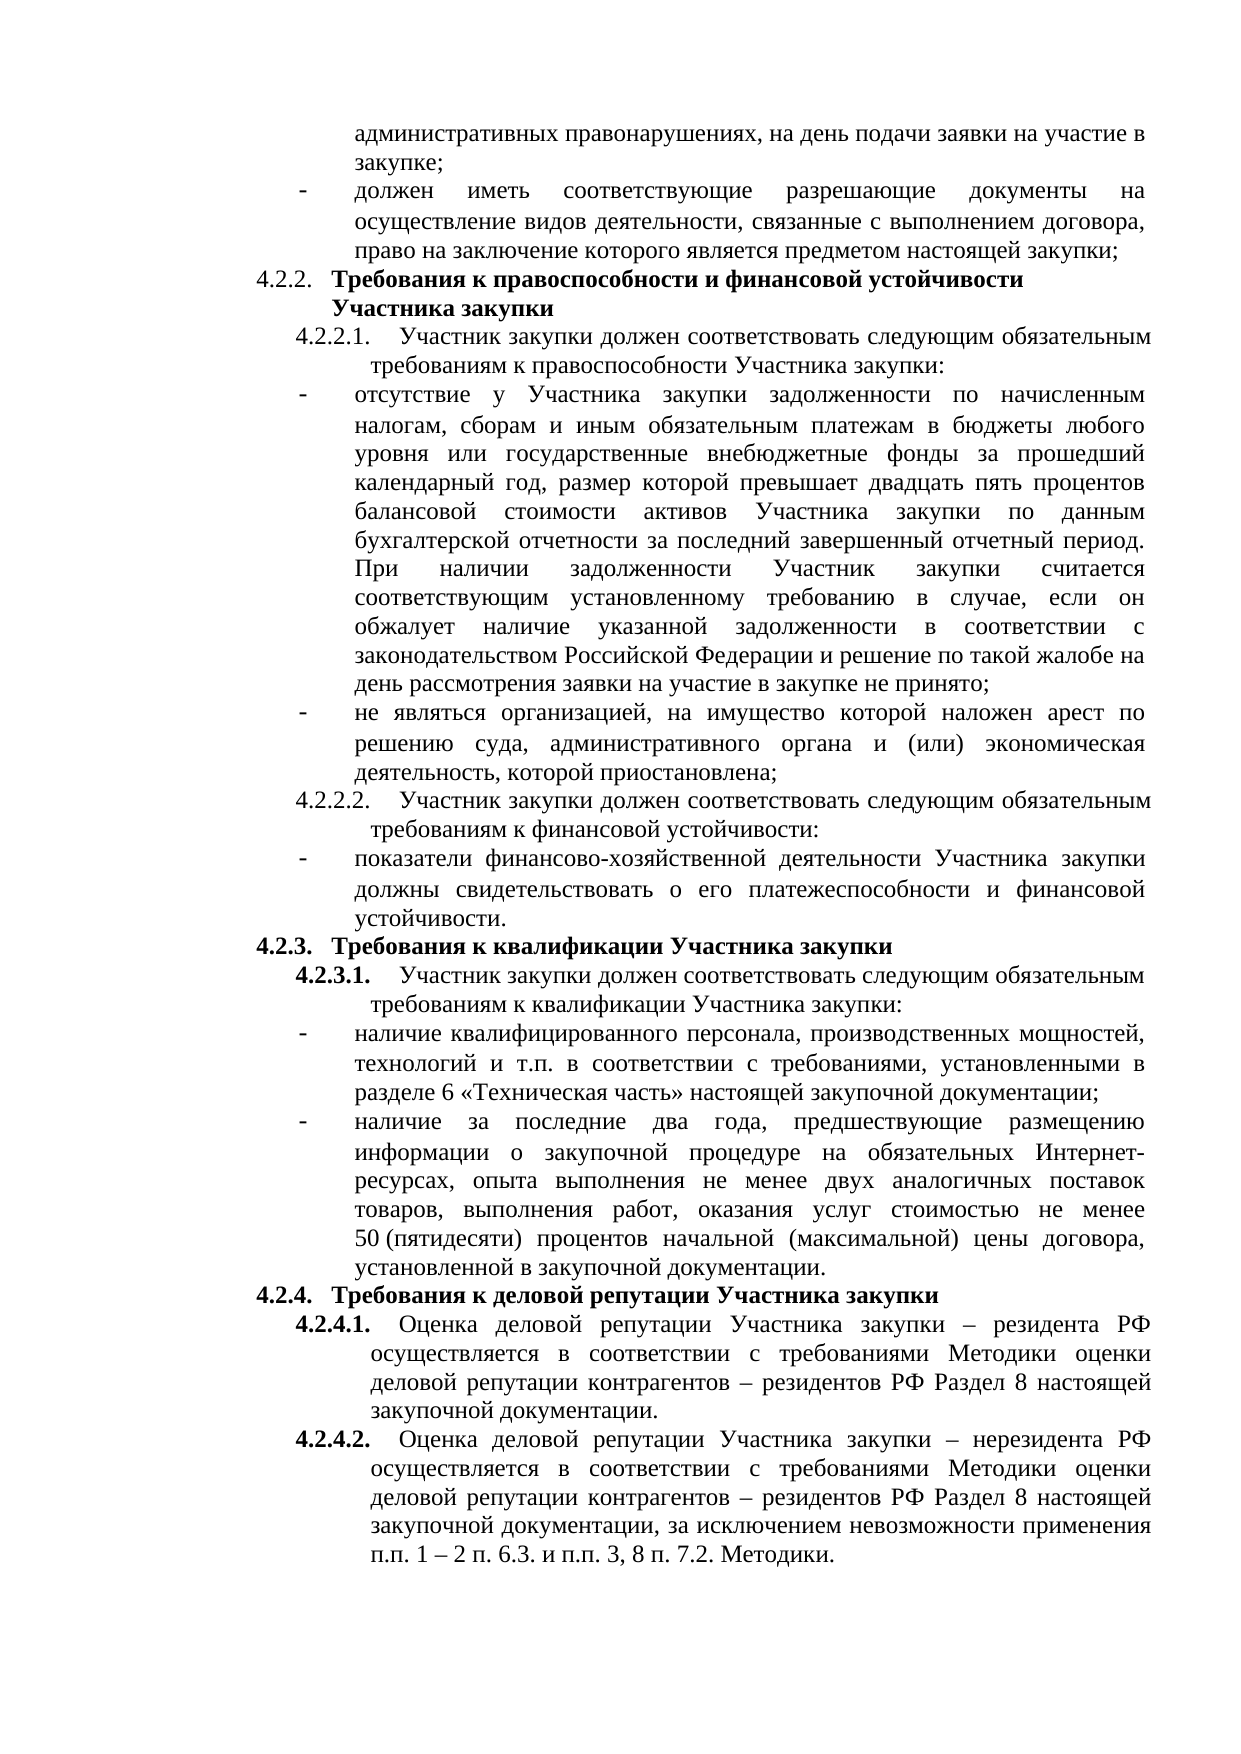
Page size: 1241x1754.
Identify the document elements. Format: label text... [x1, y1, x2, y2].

list Требования к квалификации Участника закупки [256, 931, 1152, 960]
list Участник закупки должен соответствовать следующим обязательным требованиям к финансовой устойчивости: [295, 786, 1152, 843]
list отсутствие у Участника закупки задолженности по начисленным налогам, сборам и иным обязательным платежам в бюджеты любого уровня или государственные внебюджетные фонды за прошедший календарный год, размер которой превышает двадцать пять процентов балансовой стоимости активов Участника закупки по данным бухгалтерской отчетности за последний завершенный отчетный период. При наличии задолженности Участник закупки считается соответствующим установленному требованию в случае, если он обжалует наличие указанной задолженности в соответствии с законодательством Российской Федерации и решение по такой жалобе на день рассмотрения заявки на участие в закупке не принято; [295, 379, 1146, 697]
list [295, 118, 1146, 176]
list показатели финансово-хозяйственной деятельности Участника закупки должны свидетельствовать о его платежеспособности и финансовой устойчивости. [295, 843, 1146, 931]
list Оценка деловой репутации Участника закупки – резидента РФ осуществляется в соответствии с требованиями Методики оценки деловой репутации контрагентов – резидентов РФ Раздел 8 настоящей закупочной документации. [295, 1309, 1152, 1424]
list не являться организацией, на имущество которой наложен арест по решению суда, административного органа и (или) экономическая деятельность, которой приостановлена; [295, 697, 1146, 786]
list Оценка деловой репутации Участника закупки – нерезидента РФ осуществляется в соответствии с требованиями Методики оценки деловой репутации контрагентов – резидентов РФ Раздел 8 настоящей закупочной документации, за исключением невозможности применения п.п. 1 – 2 п. 6.3. и п.п. 3, 8 п. 7.2. Методики. [295, 1424, 1152, 1568]
list Требования к деловой репутации Участника закупки [256, 1281, 1152, 1309]
list наличие квалифицированного персонала, производственных мощностей, технологий и т.п. в соответствии с требованиями, установленными в разделе 6 «Техническая часть» настоящей закупочной документации; [295, 1018, 1146, 1106]
list наличие за последние два года, предшествующие размещению информации о закупочной процедуре на обязательных Интернет-ресурсах, опыта выполнения не менее двух аналогичных поставок товаров, выполнения работ, оказания услуг стоимостью не менее 50 (пятидесяти) процентов начальной (максимальной) цены договора, установленной в закупочной документации. [295, 1106, 1146, 1281]
list должен иметь соответствующие разрешающие документы на осуществление видов деятельности, связанные с выполнением договора, право на заключение которого является предметом настоящей закупки; [295, 176, 1146, 264]
list Участник закупки должен соответствовать следующим обязательным требованиям к квалификации Участника закупки: [295, 960, 1152, 1018]
list Участник закупки должен соответствовать следующим обязательным требованиям к правоспособности Участника закупки: [295, 321, 1152, 379]
list Требования к правоспособности и финансовой устойчивости Участника закупки [256, 264, 1152, 321]
